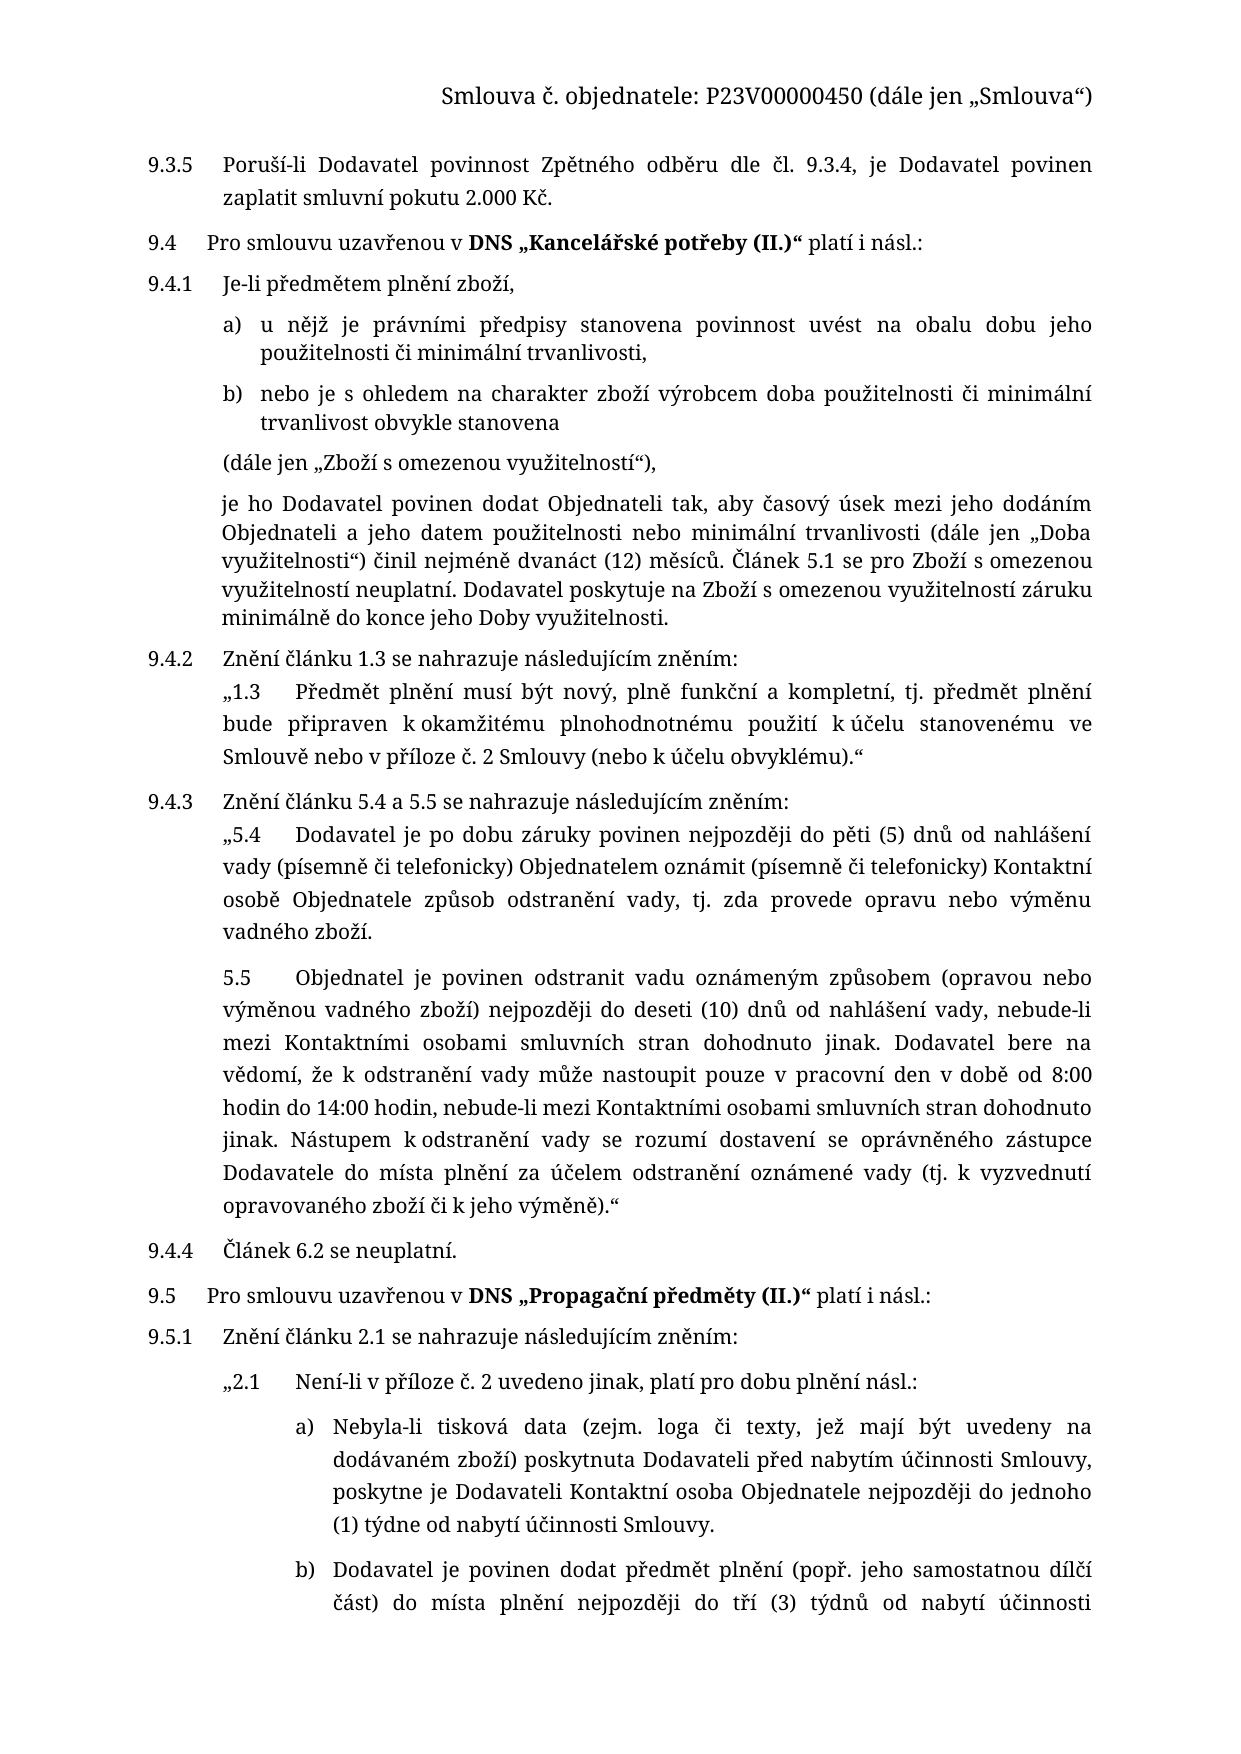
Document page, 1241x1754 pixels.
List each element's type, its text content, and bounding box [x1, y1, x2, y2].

list „5.4 Dodavatel je po dobu záruky povinen nejpozději do pěti (5) dnů od nahlášení vady (písemně či telefonicky) Objednatelem oznámit (písemně či telefonicky) Kontaktní osobě Objednatele způsob odstranění vady, tj. zda provede opravu nebo výměnu vadného zboží. [223, 820, 1093, 946]
list 5.5 Objednatel je povinen odstranit vadu oznámeným způsobem (opravou nebo výměnou vadného zboží) nejpozději do deseti (10) dnů od nahlášení vady, nebude-li mezi Kontaktními osobami smluvních stran dohodnuto jinak. Dodavatel bere na vědomí, že k odstranění vady může nastoupit pouze v pracovní den v době od 8:00 hodin do 14:00 hodin, nebude-li mezi Kontaktními osobami smluvních stran dohodnuto jinak. Nástupem k odstranění vady se rozumí dostavení se oprávněného zástupce Dodavatele do místa plnění za účelem odstranění oznámené vady (tj. k vyzvednutí opravovaného zboží či k jeho výměně).“ [223, 963, 1093, 1219]
list „1.3 Předmět plnění musí být nový, plně funkční a kompletní, tj. předmět plnění bude připraven k okamžitému plnohodnotnému použití k účelu stanovenému ve Smlouvě nebo v příloze č. 2 Smlouvy (nebo k účelu obvyklému).“ [223, 677, 1093, 770]
list Článek 6.2 se neuplatní. [148, 1236, 1093, 1264]
list Pro smlouvu uzavřenou v DNS „Propagační předměty (II.)“ platí i násl.: [148, 1281, 1093, 1309]
list Znění článku 1.3 se nahrazuje následujícím zněním: [148, 644, 1093, 673]
list Poruší-li Dodavatel povinnost Zpětného odběru dle čl. 9.3.4, je Dodavatel povinen zaplatit smluvní pokutu 2.000 Kč. [148, 150, 1093, 211]
list Znění článku 2.1 se nahrazuje následujícím zněním: [148, 1322, 1093, 1350]
list nebo je s ohledem na charakter zboží výrobcem doba použitelnosti či minimální trvanlivost obvykle stanovena [223, 379, 1093, 436]
list Je-li předmětem plnění zboží, [148, 269, 1093, 297]
text (dále jen „Zboží s omezenou využitelností“), [223, 448, 1093, 477]
list „2.1 Není-li v příloze č. 2 uvedeno jinak, platí pro dobu plnění násl.: [223, 1367, 1093, 1396]
text je ho Dodavatel povinen dodat Objednateli tak, aby časový úsek mezi jeho dodáním Objednateli a jeho datem použitelnosti nebo minimální trvanlivosti (dále jen „Doba využitelnosti“) činil nejméně dvanáct (12) měsíců. Článek 5.1 se pro Zboží s omezenou využitelností neuplatní. Dodavatel poskytuje na Zboží s omezenou využitelností záruku minimálně do konce jeho Doby využitelnosti. [221, 489, 1093, 632]
list Znění článku 5.4 a 5.5 se nahrazuje následujícím zněním: [148, 787, 1093, 816]
list Pro smlouvu uzavřenou v DNS „Kancelářské potřeby (II.)“ platí i násl.: [148, 228, 1093, 256]
list Nebyla-li tisková data (zejm. loga či texty, jež mají být uvedeny na dodávaném zboží) poskytnuta Dodavateli před nabytím účinnosti Smlouvy, poskytne je Dodavateli Kontaktní osoba Objednatele nejpozději do jednoho (1) týdne od nabytí účinnosti Smlouvy. [295, 1412, 1093, 1538]
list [295, 1555, 1093, 1616]
list u nějž je právními předpisy stanovena povinnost uvést na obalu dobu jeho použitelnosti či minimální trvanlivosti, [223, 310, 1093, 367]
